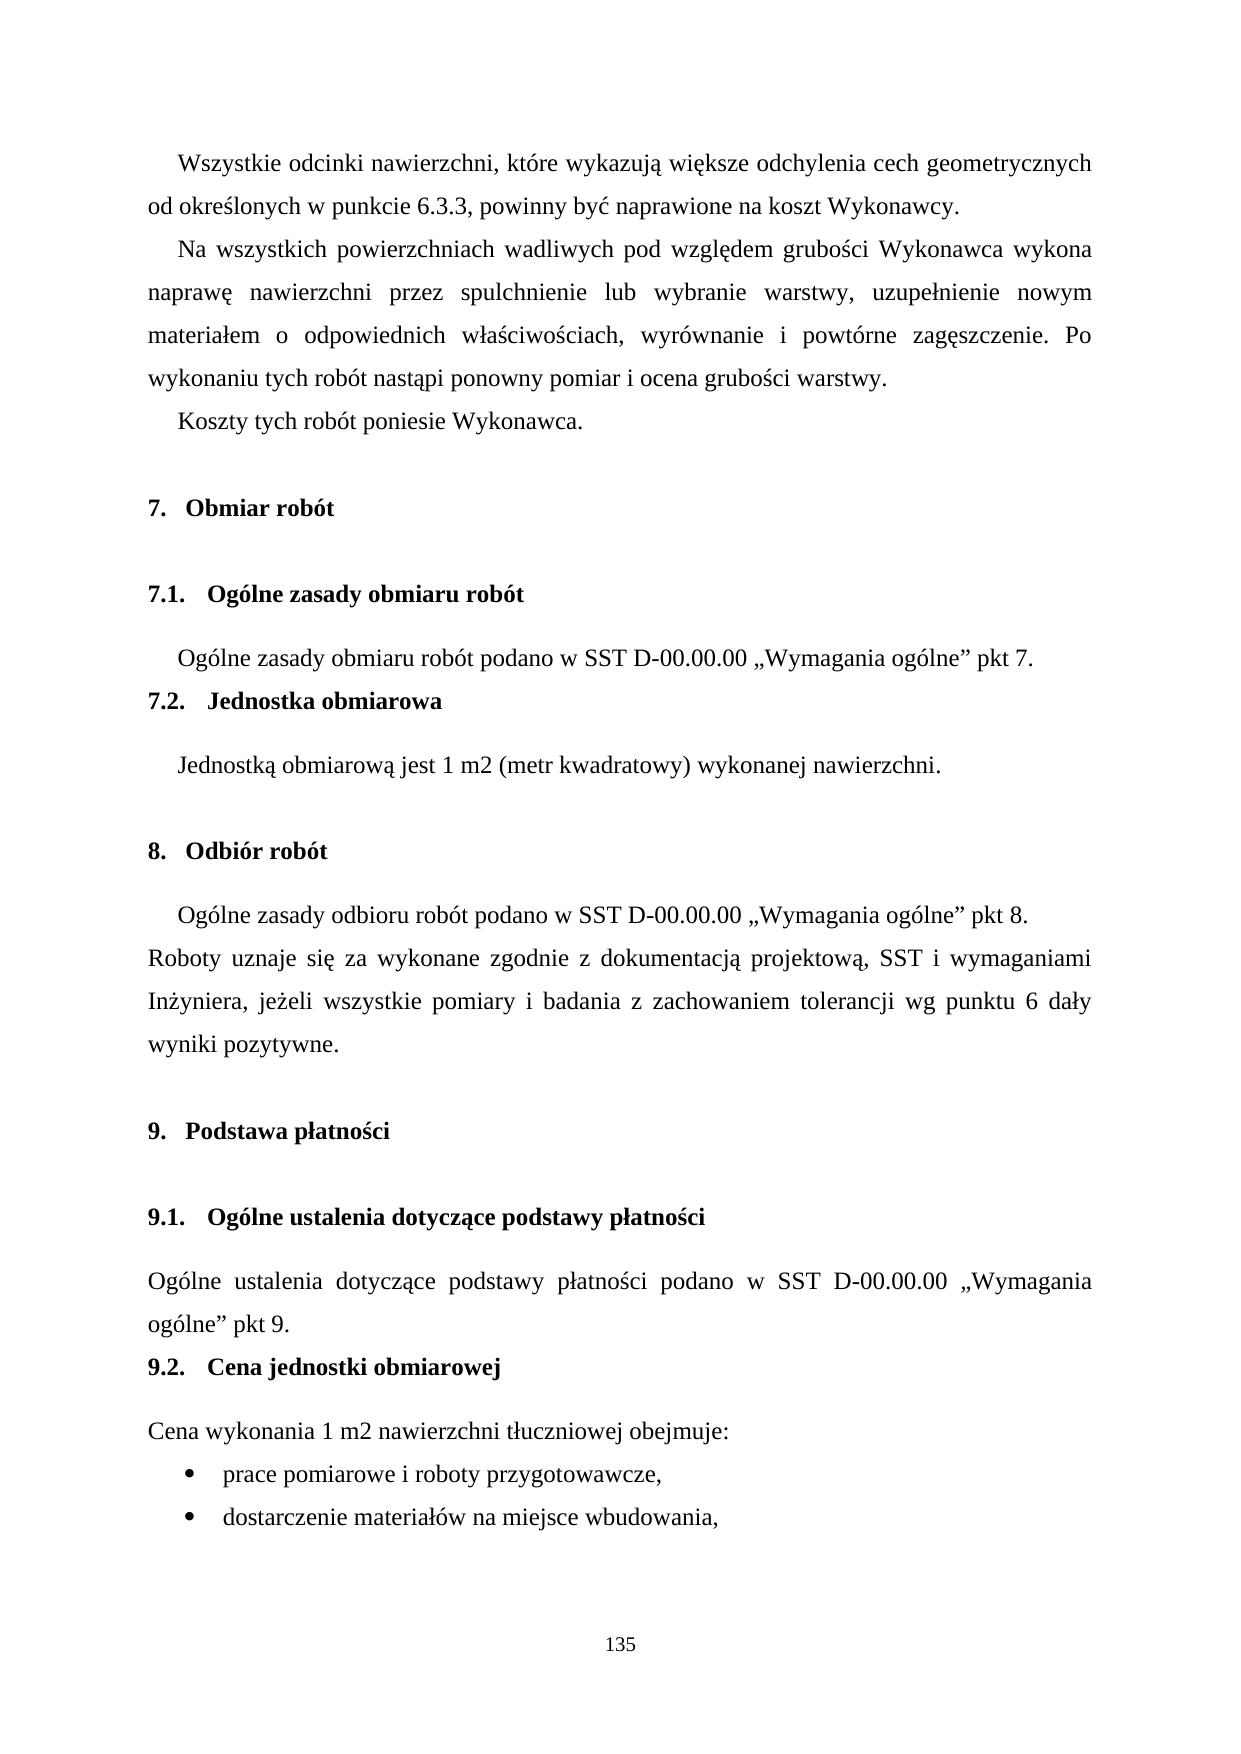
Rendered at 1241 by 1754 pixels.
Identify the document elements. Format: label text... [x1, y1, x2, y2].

list prace pomiarowe i roboty przygotowawcze, [185, 1459, 1093, 1488]
text Ogólne ustalenia dotyczące podstawy płatności podano w SST D-00.00.00 „Wymagania ogólne” pkt 9. [148, 1266, 1093, 1338]
list Ogólne zasady obmiaru robót [148, 579, 1093, 608]
list dostarczenie materiałów na miejsce wbudowania, [185, 1502, 1093, 1531]
list Cena jednostki obmiarowej [148, 1352, 1093, 1381]
list Obmiar robót [148, 493, 1093, 521]
text Jednostką obmiarową jest 1 m2 (metr kwadratowy) wykonanej nawierzchni. [148, 750, 1093, 779]
list Odbiór robót [148, 836, 1093, 865]
text Wszystkie odcinki nawierzchni, które wykazują większe odchylenia cech geometrycznych od określonych w punkcie 6.3.3, powinny być naprawione na koszt Wykonawcy. [148, 148, 1093, 219]
text Ogólne zasady odbioru robót podano w SST D-00.00.00 „Wymagania ogólne” pkt 8. [148, 900, 1093, 929]
list Podstawa płatności [148, 1116, 1093, 1144]
list Jednostka obmiarowa [148, 686, 1093, 715]
text Roboty uznaje się za wykonane zgodnie z dokumentacją projektową, SST i wymaganiami Inżyniera, jeżeli wszystkie pomiary i badania z zachowaniem tolerancji wg punktu 6 dały wyniki pozytywne. [148, 943, 1093, 1058]
text Cena wykonania 1 m2 nawierzchni tłuczniowej obejmuje: [148, 1416, 1093, 1445]
text Ogólne zasady obmiaru robót podano w SST D-00.00.00 „Wymagania ogólne” pkt 7. [148, 643, 1093, 672]
text Na wszystkich powierzchniach wadliwych pod względem grubości Wykonawca wykona naprawę nawierzchni przez spulchnienie lub wybranie warstwy, uzupełnienie nowym materiałem o odpowiednich właściwościach, wyrównanie i powtórne zagęszczenie. Po wykonaniu tych robót nastąpi ponowny pomiar i ocena grubości warstwy. [148, 234, 1093, 392]
list Ogólne ustalenia dotyczące podstawy płatności [148, 1202, 1093, 1231]
text Koszty tych robót poniesie Wykonawca. [148, 406, 1093, 435]
